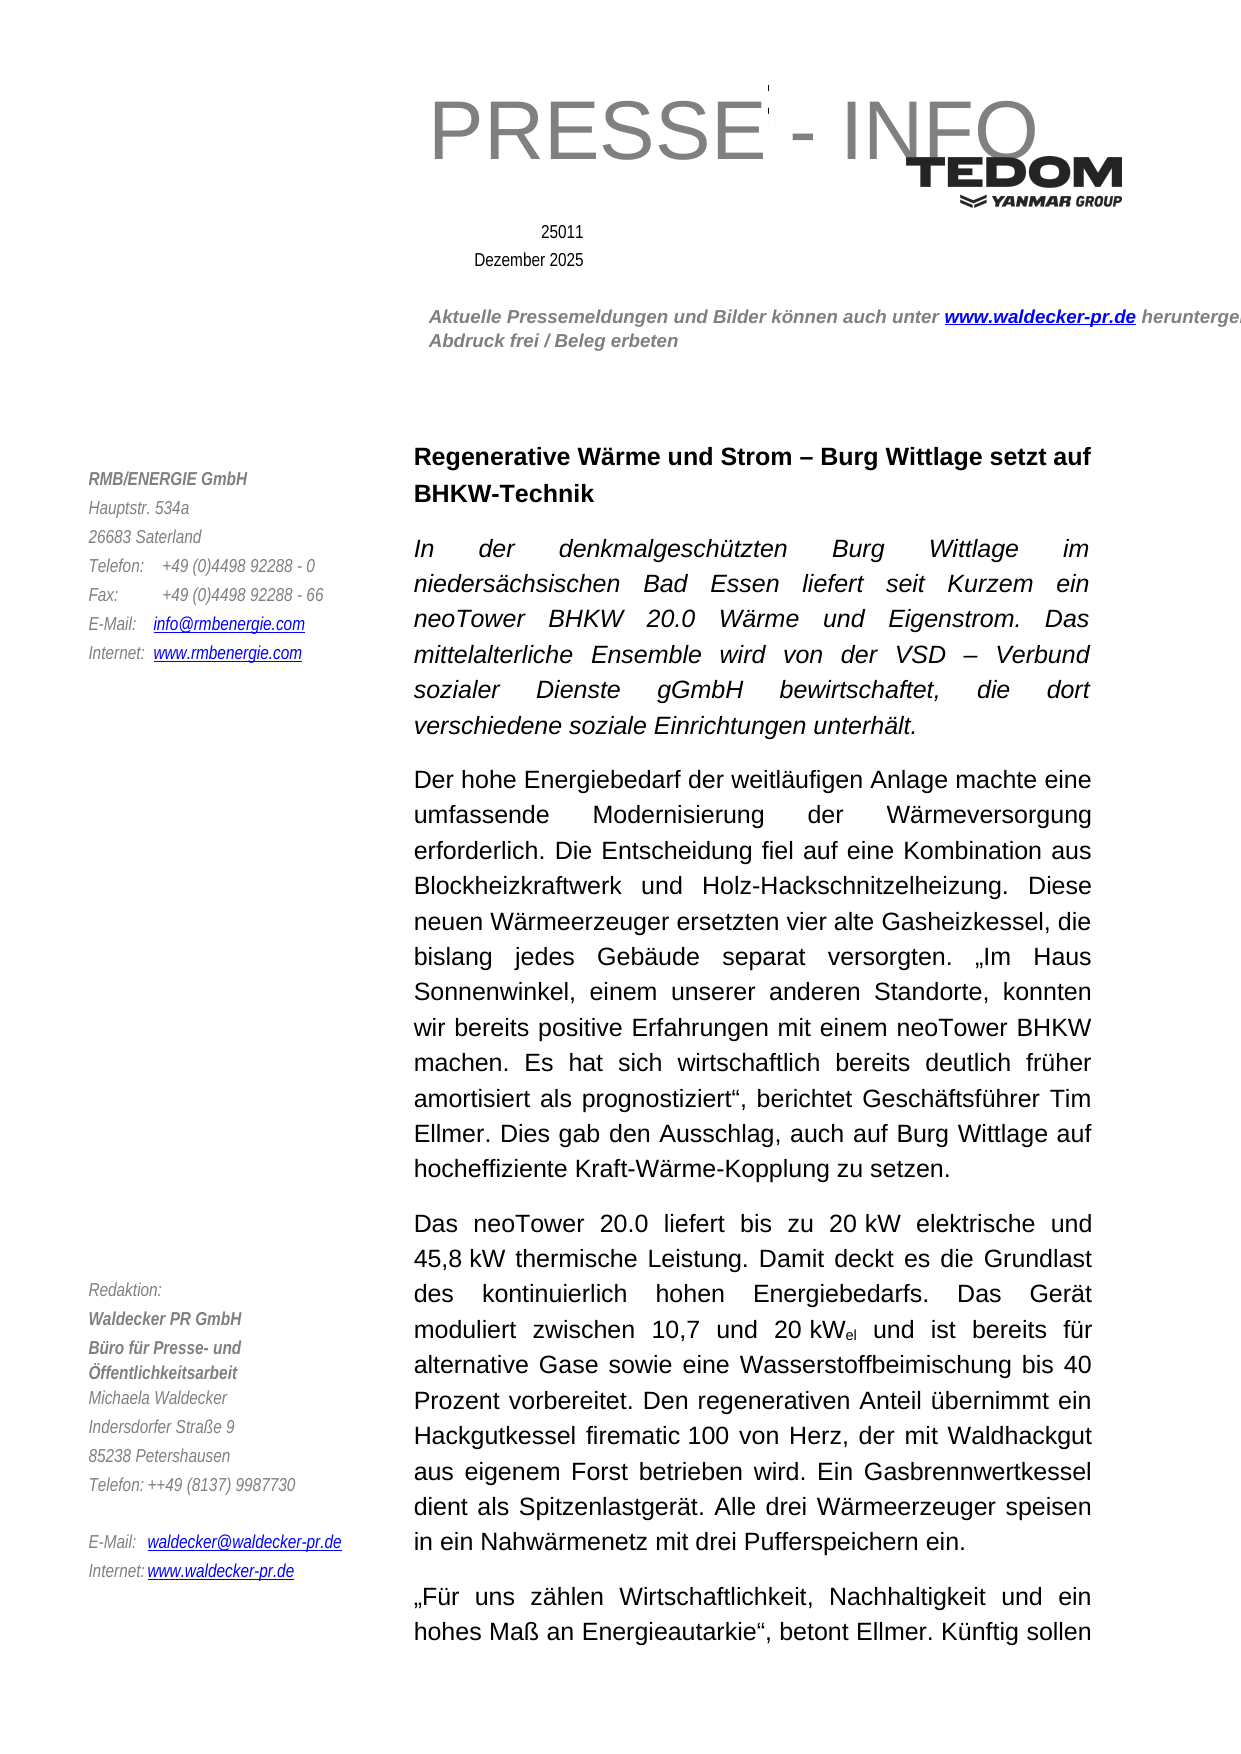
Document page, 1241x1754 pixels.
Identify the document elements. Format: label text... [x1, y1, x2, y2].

text Das neoTower 20.0 liefert bis zu 20 kW elektrische und 45,8 kW thermische Leistung. Damit deckt es die Grundlast des kontinuierlich hohen Energiebedarfs. Das Gerät moduliert zwischen 10,7 und 20 kWel und ist bereits für alternative Gase sowie eine Wasserstoffbeimischung bis 40 Prozent vorbereitet. Den regenerativen Anteil übernimmt ein Hackgutkessel firematic 100 von Herz, der mit Waldhackgut aus eigenem Forst betrieben wird. Ein Gasbrennwertkessel dient als Spitzenlastgerät. Alle drei Wärmeerzeuger speisen in ein Nahwärmenetz mit drei Pufferspeichern ein. [413, 1204, 1093, 1558]
picture [906, 156, 1122, 208]
text Der hohe Energiebedarf der weitläufigen Anlage machte eine umfassende Modernisierung der Wärmeversorgung erforderlich. Die Entscheidung fiel auf eine Kombination aus Blockheizkraftwerk und Holz-Hackschnitzelheizung. Diese neuen Wärmeerzeuger ersetzten vier alte Gasheizkessel, die bislang jedes Gebäude separat versorgten. „Im Haus Sonnenwinkel, einem unserer anderen Standorte, konnten wir bereits positive Erfahrungen mit einem neoTower BHKW machen. Es hat sich wirtschaftlich bereits deutlich früher amortisiert als prognostiziert“, berichtet Geschäftsführer Tim Ellmer. Dies gab den Ausschlag, auch auf Burg Wittlage auf hocheffiziente Kraft-Wärme-Kopplung zu setzen. [413, 760, 1093, 1185]
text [413, 1577, 1093, 1647]
text Regenerative Wärme und Strom – Burg Wittlage setzt auf BHKW-Technik [413, 435, 1093, 510]
text In der denkmalgeschützten Burg Wittlage im niedersächsischen Bad Essen liefert seit Kurzem ein neoTower BHKW 20.0 Wärme und Eigenstrom. Das mittelalterliche Ensemble wird von der VSD – Verbund sozialer Dienste gGmbH bewirtschaftet, die dort verschiedene soziale Einrichtungen unterhält. [413, 529, 1093, 741]
